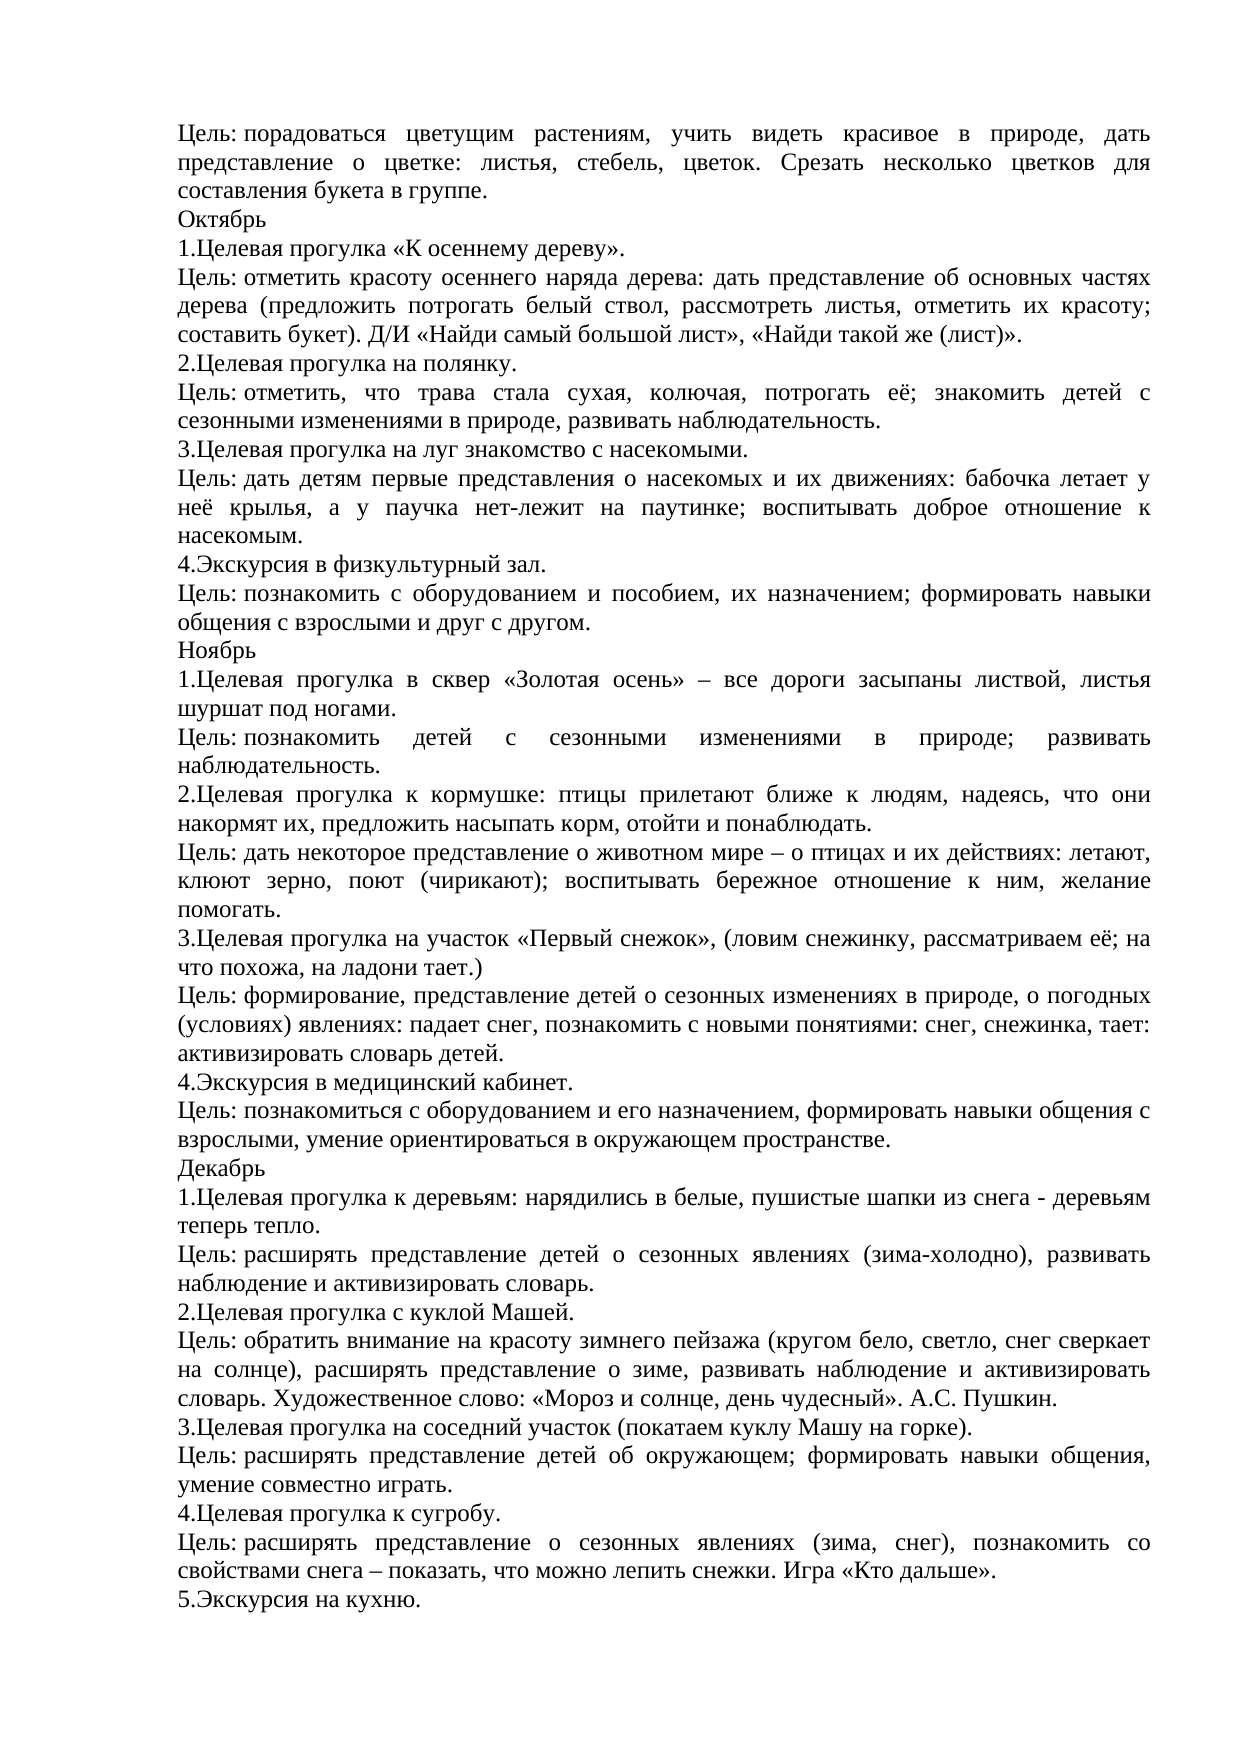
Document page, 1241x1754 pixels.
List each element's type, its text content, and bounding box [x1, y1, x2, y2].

text Цель: расширять представление детей о сезонных явлениях (зима-холодно), развивать наблюдение и активизировать словарь. [177, 1239, 1152, 1297]
text Цель: отметить, что трава стала сухая, колючая, потрогать её; знакомить детей с сезонными изменениями в природе, развивать наблюдательность. [177, 377, 1152, 434]
text 4.Экскурсия в физкультурный зал. [177, 549, 1152, 578]
text Цель: дать некоторое представление о животном мире – о птицах и их действиях: летают, клюют зерно, поют (чирикают); воспитывать бережное отношение к ним, желание помогать. [177, 837, 1152, 923]
text 4.Целевая прогулка к сугробу. [177, 1498, 1152, 1527]
text Цель: порадоваться цветущим растениям, учить видеть красивое в природе, дать представление о цветке: листья, стебель, цветок. Срезать несколько цветков для составления букета в группе. [177, 118, 1152, 204]
text 2.Целевая прогулка к кормушке: птицы прилетают ближе к людям, надеясь, что они накормят их, предложить насыпать корм, отойти и понаблюдать. [177, 779, 1152, 837]
text Цель: расширять представление о сезонных явлениях (зима, снег), познакомить со свойствами снега – показать, что можно лепить снежки. Игра «Кто дальше». [177, 1527, 1152, 1584]
text 1.Целевая прогулка к деревьям: нарядились в белые, пушистые шапки из снега - деревьям теперь тепло. [177, 1182, 1152, 1239]
text Цель: познакомить с оборудованием и пособием, их назначением; формировать навыки общения с взрослыми и друг с другом. [177, 578, 1152, 636]
text 3.Целевая прогулка на луг знакомство с насекомыми. [177, 434, 1152, 463]
text Ноябрь [177, 636, 1152, 664]
text Цель: познакомиться с оборудованием и его назначением, формировать навыки общения с взрослыми, умение ориентироваться в окружающем пространстве. [177, 1096, 1152, 1153]
text Цель: обратить внимание на красоту зимнего пейзажа (кругом бело, светло, снег сверкает на солнце), расширять представление о зиме, развивать наблюдение и активизировать словарь. Художественное слово: «Мороз и солнце, день чудесный». А.С. Пушкин. [177, 1326, 1152, 1412]
text 3.Целевая прогулка на соседний участок (покатаем куклу Машу на горке). [177, 1412, 1152, 1441]
text Цель: расширять представление детей об окружающем; формировать навыки общения, умение совместно играть. [177, 1441, 1152, 1498]
text 4.Экскурсия в медицинский кабинет. [177, 1067, 1152, 1096]
text 5.Экскурсия на кухню. [177, 1584, 1152, 1613]
text Цель: дать детям первые представления о насекомых и их движениях: бабочка летает у неё крылья, а у паучка нет-лежит на паутинке; воспитывать доброе отношение к насекомым. [177, 463, 1152, 549]
text Октябрь [177, 204, 1152, 233]
text 2.Целевая прогулка на полянку. [177, 348, 1152, 377]
text 1.Целевая прогулка в сквер «Золотая осень» – все дороги засыпаны листвой, листья шуршат под ногами. [177, 664, 1152, 722]
text 3.Целевая прогулка на участок «Первый снежок», (ловим снежинку, рассматриваем её; на что похожа, на ладони тает.) [177, 923, 1152, 981]
text 1.Целевая прогулка «К осеннему дереву». [177, 233, 1152, 262]
text Декабрь [177, 1153, 1152, 1182]
text Цель: отметить красоту осеннего наряда дерева: дать представление об основных частях дерева (предложить потрогать белый ствол, рассмотреть листья, отметить их красоту; составить букет). Д/И «Найди самый большой лист», «Найди такой же (лист)». [177, 262, 1152, 348]
text Цель: познакомить детей с сезонными изменениями в природе; развивать наблюдательность. [177, 722, 1152, 779]
text 2.Целевая прогулка с куклой Машей. [177, 1297, 1152, 1326]
text Цель: формирование, представление детей о сезонных изменениях в природе, о погодных (условиях) явлениях: падает снег, познакомить с новыми понятиями: снег, снежинка, тает: активизировать словарь детей. [177, 981, 1152, 1067]
